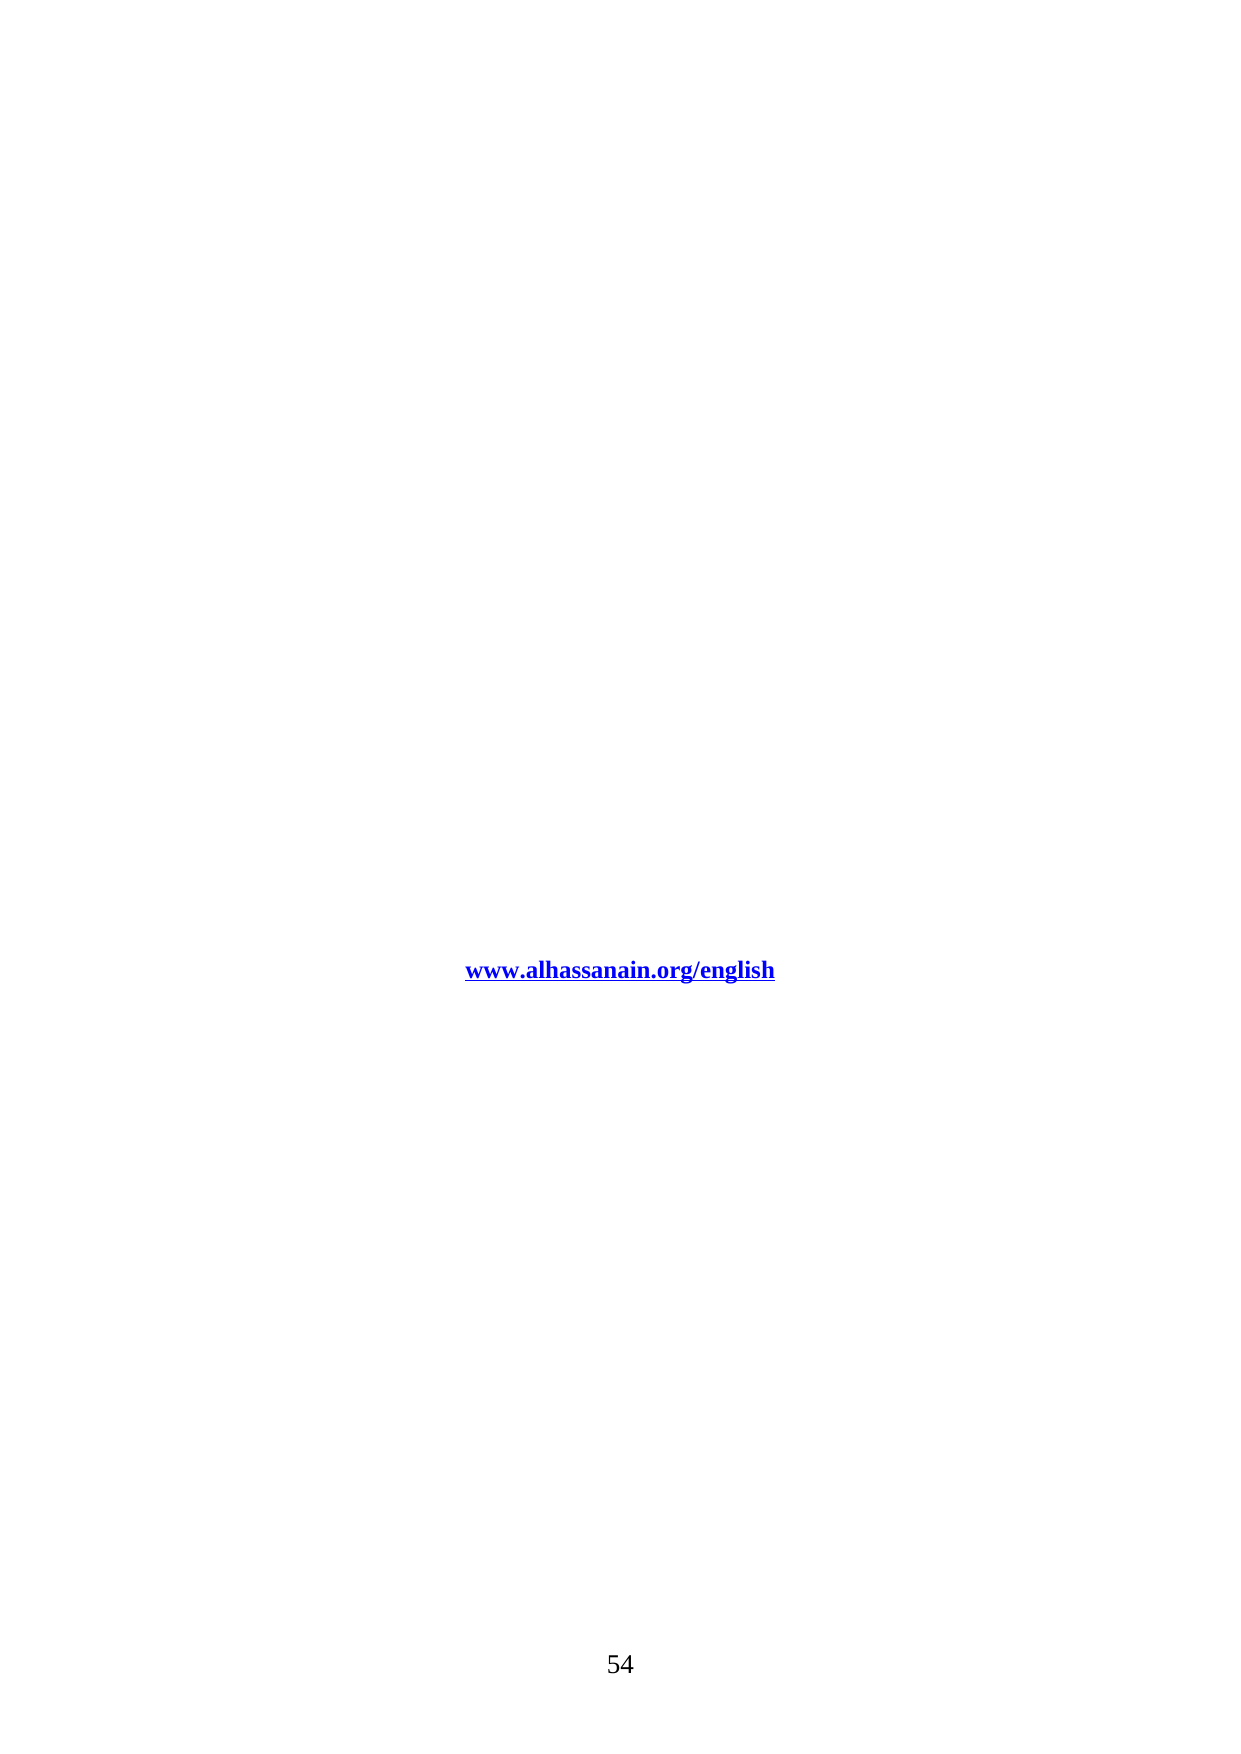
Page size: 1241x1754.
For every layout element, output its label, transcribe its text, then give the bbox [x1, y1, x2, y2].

text www.alhassanain.org/english [236, 955, 1004, 983]
